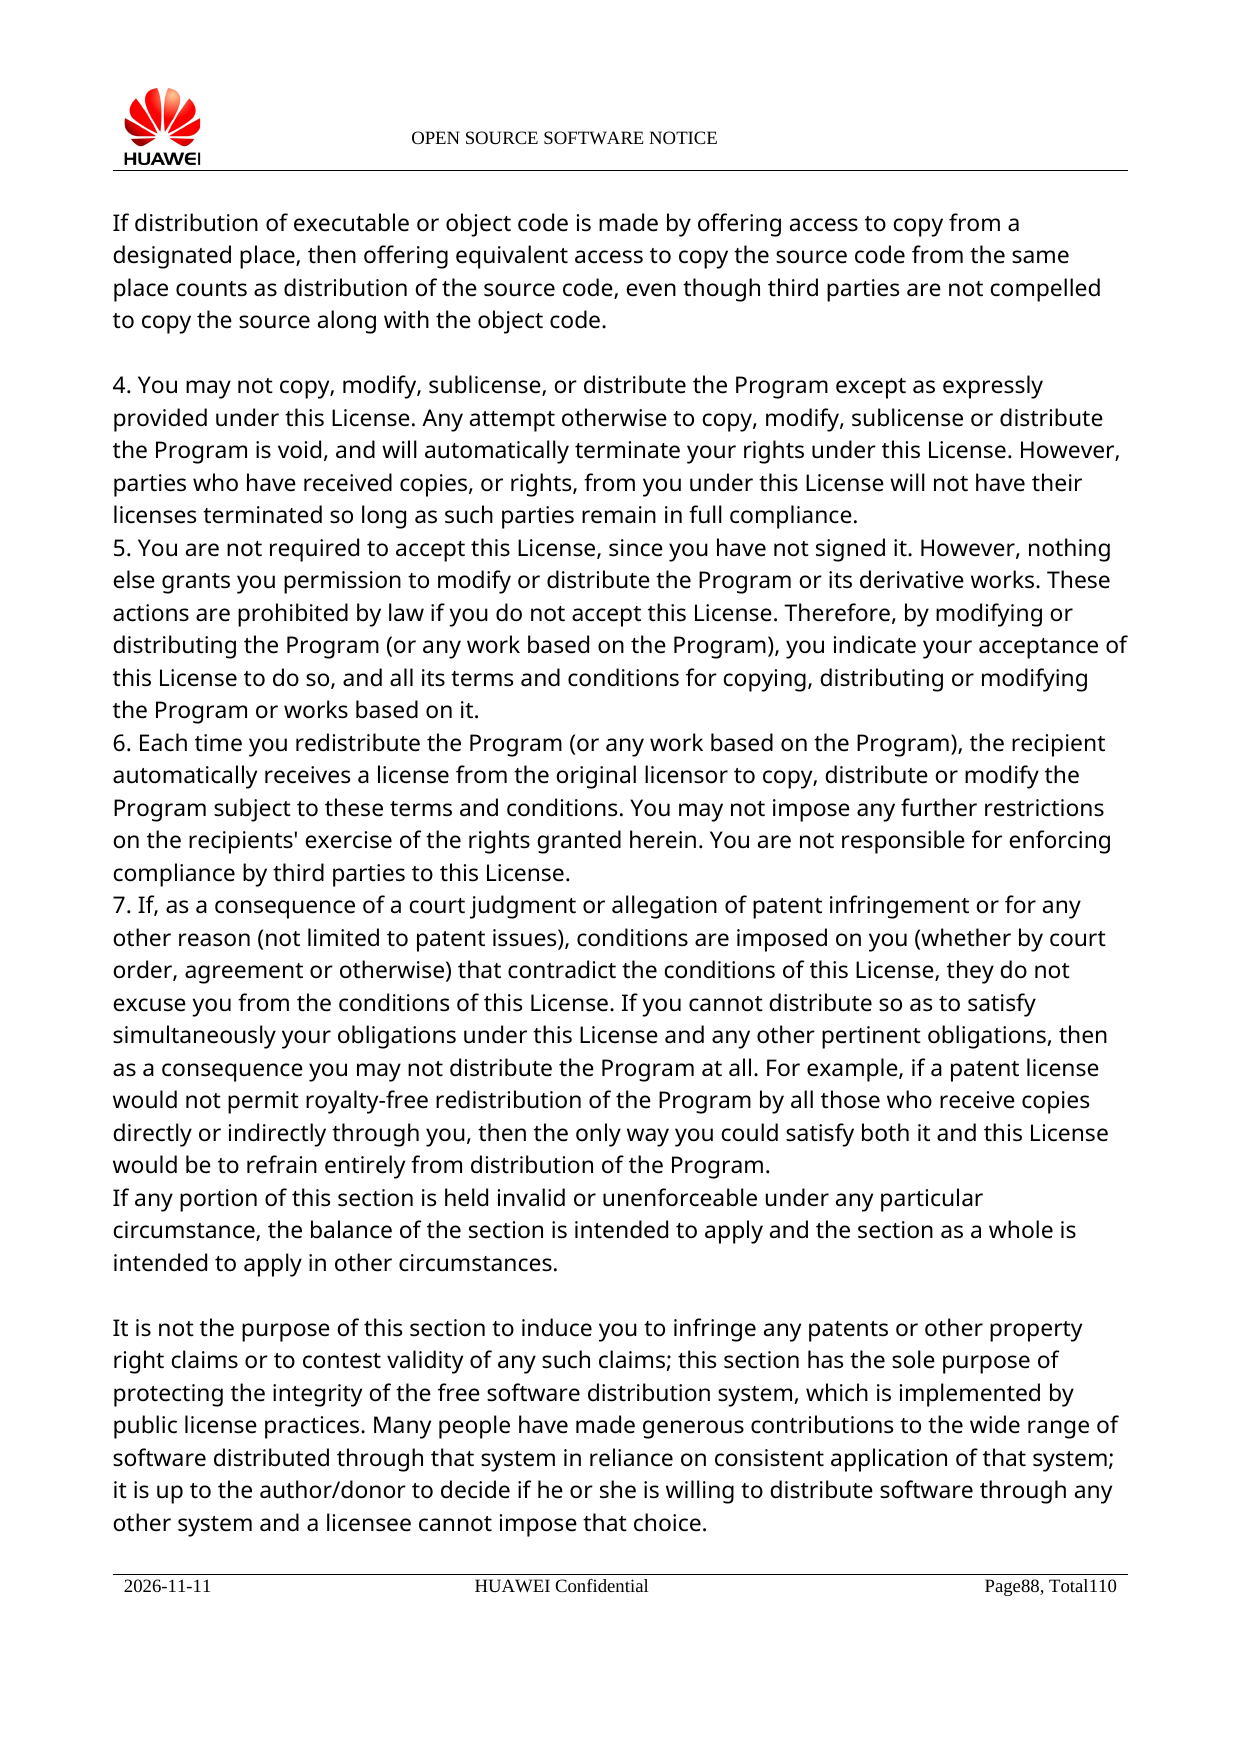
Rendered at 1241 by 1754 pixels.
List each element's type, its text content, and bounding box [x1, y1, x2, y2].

text 5. You are not required to accept this License, since you have not signed it. However, nothing else grants you permission to modify or distribute the Program or its derivative works. These actions are prohibited by law if you do not accept this License. Therefore, by modifying or distributing the Program (or any work based on the Program), you indicate your acceptance of this License to do so, and all its terms and conditions for copying, distributing or modifying the Program or works based on it. [112, 531, 1128, 726]
text If any portion of this section is held invalid or unenforceable under any particular circumstance, the balance of the section is intended to apply and the section as a whole is intended to apply in other circumstances. [112, 1181, 1128, 1279]
text It is not the purpose of this section to induce you to infringe any patents or other property right claims or to contest validity of any such claims; this section has the sole purpose of protecting the integrity of the free software distribution system, which is implemented by public license practices. Many people have made generous contributions to the wide range of software distributed through that system in reliance on consistent application of that system; it is up to the author/donor to decide if he or she is willing to distribute software through any other system and a licensee cannot impose that choice. [112, 1311, 1128, 1539]
text 6. Each time you redistribute the Program (or any work based on the Program), the recipient automatically receives a license from the original licensor to copy, distribute or modify the Program subject to these terms and conditions. You may not impose any further restrictions on the recipients' exercise of the rights granted herein. You are not responsible for enforcing compliance by third parties to this License. [112, 726, 1128, 889]
text If distribution of executable or object code is made by offering access to copy from a designated place, then offering equivalent access to copy the source code from the same place counts as distribution of the source code, even though third parties are not compelled to copy the source along with the object code. [112, 206, 1128, 336]
text 7. If, as a consequence of a court judgment or allegation of patent infringement or for any other reason (not limited to patent issues), conditions are imposed on you (whether by court order, agreement or otherwise) that contradict the conditions of this License, they do not excuse you from the conditions of this License. If you cannot distribute so as to satisfy simultaneously your obligations under this License and any other pertinent obligations, then as a consequence you may not distribute the Program at all. For example, if a patent license would not permit royalty-free redistribution of the Program by all those who receive copies directly or indirectly through you, then the only way you could satisfy both it and this License would be to refrain entirely from distribution of the Program. [112, 889, 1128, 1181]
text 4. You may not copy, modify, sublicense, or distribute the Program except as expressly provided under this License. Any attempt otherwise to copy, modify, sublicense or distribute the Program is void, and will automatically terminate your rights under this License. However, parties who have received copies, or rights, from you under this License will not have their licenses terminated so long as such parties remain in full compliance. [112, 369, 1128, 531]
picture [124, 88, 201, 165]
